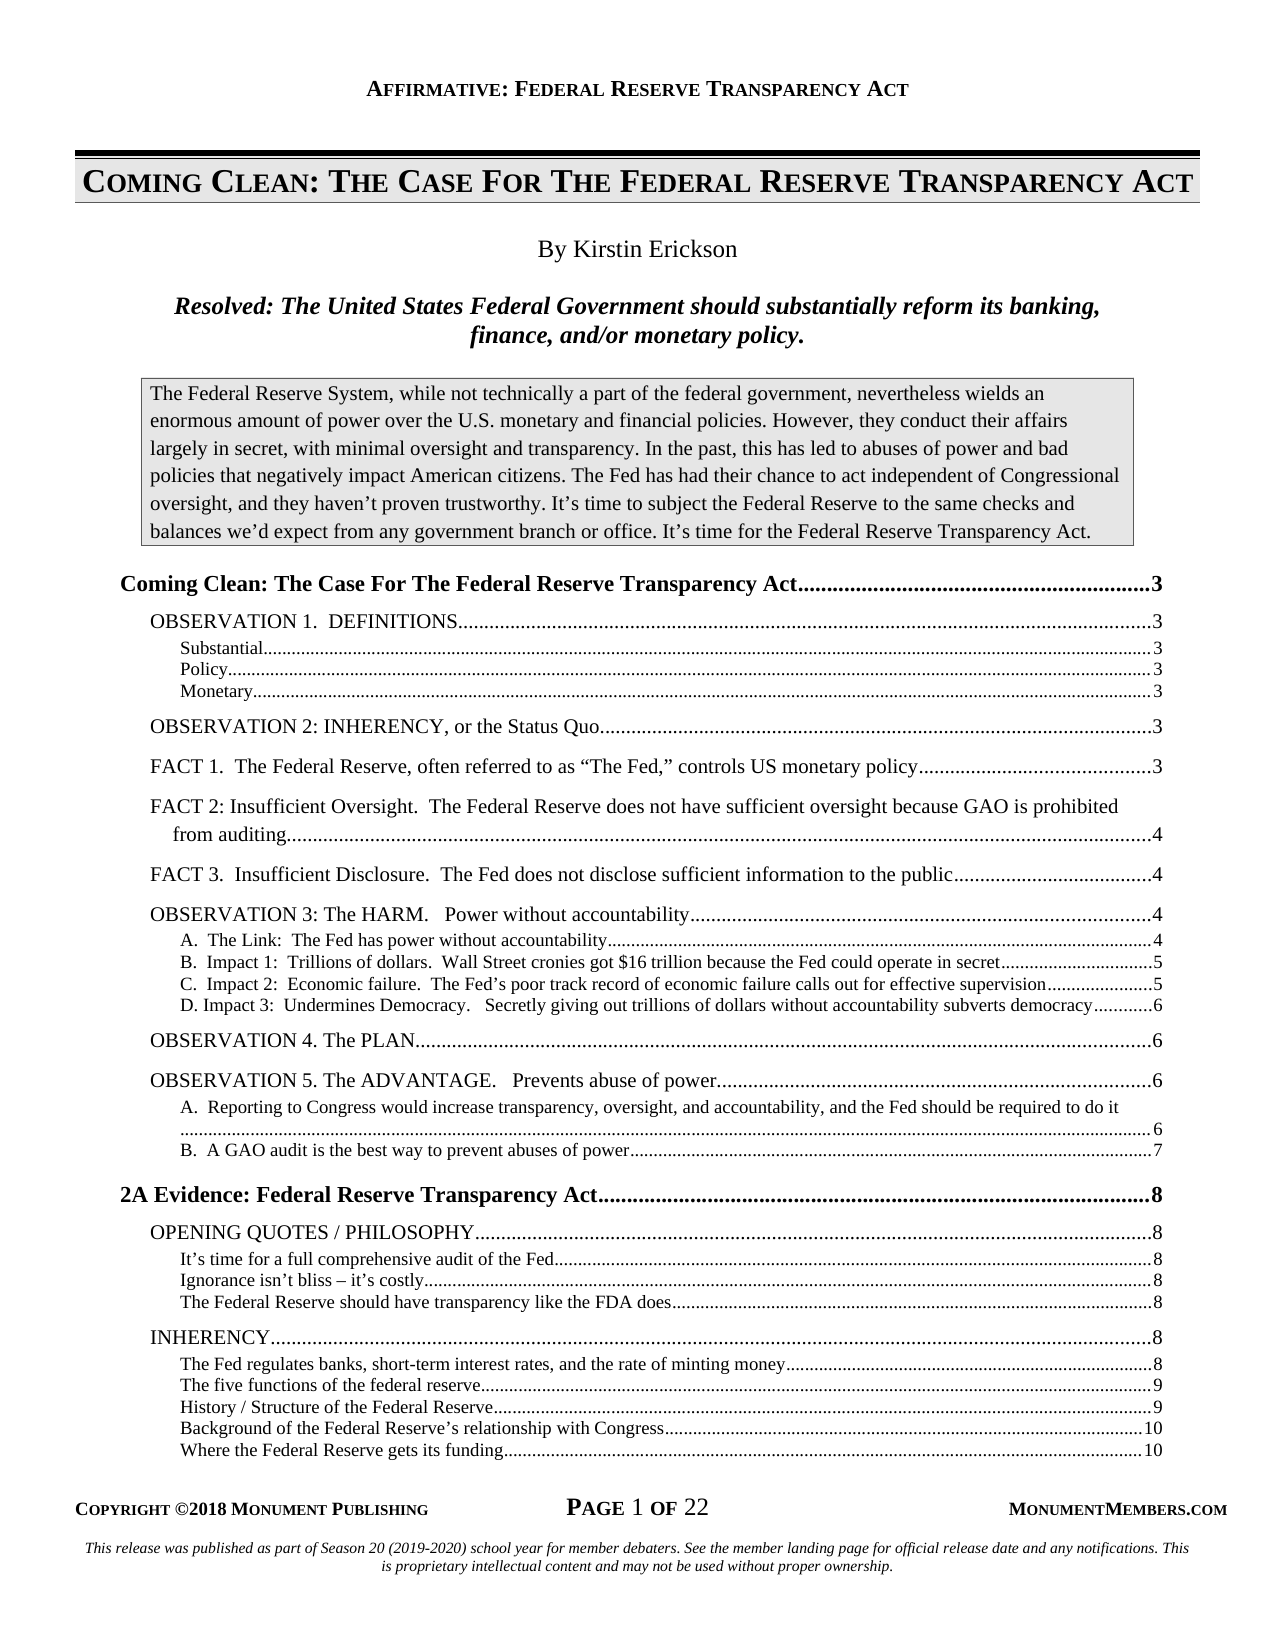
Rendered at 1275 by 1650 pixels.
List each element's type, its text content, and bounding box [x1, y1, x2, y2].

text Monetary 3 [180, 680, 1125, 701]
text FACT 3. Insufficient Disclosure. The Fed does not disclose sufficient information to the public 4 [150, 862, 1125, 886]
text FACT 1. The Federal Reserve, often referred to as “The Fed,” controls US monetary policy 3 [150, 754, 1125, 778]
text OBSERVATION 3: The HARM. Power without accountability 4 [150, 902, 1125, 926]
text By Kirstin Erickson [150, 234, 1125, 262]
text FACT 2: Insufficient Oversight. The Federal Reserve does not have sufficient oversight because GAO is prohibited from auditing 4 [150, 794, 1125, 846]
list The Federal Reserve System, while not technically a part of the federal government, nevertheless wields an enormous amount of power over the U.S. monetary and financial policies. However, they conduct their affairs largely in secret, with minimal oversight and transparency. In the past, this has led to abuses of power and bad policies that negatively impact American citizens. The Fed has had their chance to act independent of Congressional oversight, and they haven’t proven trustworthy. It’s time to subject the Federal Reserve to the same checks and balances we’d expect from any government branch or office. It’s time for the Federal Reserve Transparency Act. [142, 379, 1133, 545]
text History / Structure of the Federal Reserve 9 [180, 1396, 1125, 1417]
text Resolved: The United States Federal Government should substantially reform its banking, finance, and/or monetary policy. [131, 291, 1144, 349]
text OBSERVATION 2: INHERENCY, or the Status Quo. 3 [150, 714, 1125, 738]
text Substantial 3 [180, 637, 1125, 658]
text It’s time for a full comprehensive audit of the Fed 8 [180, 1248, 1125, 1269]
text Background of the Federal Reserve’s relationship with Congress 10 [180, 1417, 1125, 1439]
text 2A Evidence: Federal Reserve Transparency Act 8 [120, 1181, 1125, 1208]
text OBSERVATION 1. DEFINITIONS. 3 [150, 609, 1125, 633]
text B. A GAO audit is the best way to prevent abuses of power 7 [180, 1139, 1125, 1161]
title Coming Clean: The Case For The Federal Reserve Transparency Act [75, 159, 1200, 202]
text B. Impact 1: Trillions of dollars. Wall Street cronies got $16 trillion because the Fed could operate in secret 5 [180, 951, 1125, 972]
text OBSERVATION 4. The PLAN. 6 [150, 1028, 1125, 1052]
text Policy 3 [180, 658, 1125, 680]
text The Fed regulates banks, short-term interest rates, and the rate of minting money 8 [180, 1353, 1125, 1374]
text INHERENCY 8 [150, 1325, 1125, 1349]
text D. Impact 3: Undermines Democracy. Secretly giving out trillions of dollars without accountability subverts democracy 6 [180, 994, 1125, 1016]
text Coming Clean: The Case For The Federal Reserve Transparency Act 3 [120, 570, 1125, 596]
text OBSERVATION 5. The ADVANTAGE. Prevents abuse of power. 6 [150, 1068, 1125, 1092]
text A. Reporting to Congress would increase transparency, oversight, and accountability, and the Fed should be required to do it 6 [180, 1096, 1125, 1139]
text The Federal Reserve should have transparency like the FDA does 8 [180, 1291, 1125, 1312]
text A. The Link: The Fed has power without accountability 4 [180, 929, 1125, 951]
text Where the Federal Reserve gets its funding 10 [180, 1439, 1125, 1460]
text The five functions of the federal reserve 9 [180, 1374, 1125, 1396]
text Ignorance isn’t bliss – it’s costly 8 [180, 1269, 1125, 1291]
text OPENING QUOTES / PHILOSOPHY 8 [150, 1220, 1125, 1244]
text C. Impact 2: Economic failure. The Fed’s poor track record of economic failure calls out for effective supervision 5 [180, 972, 1125, 994]
